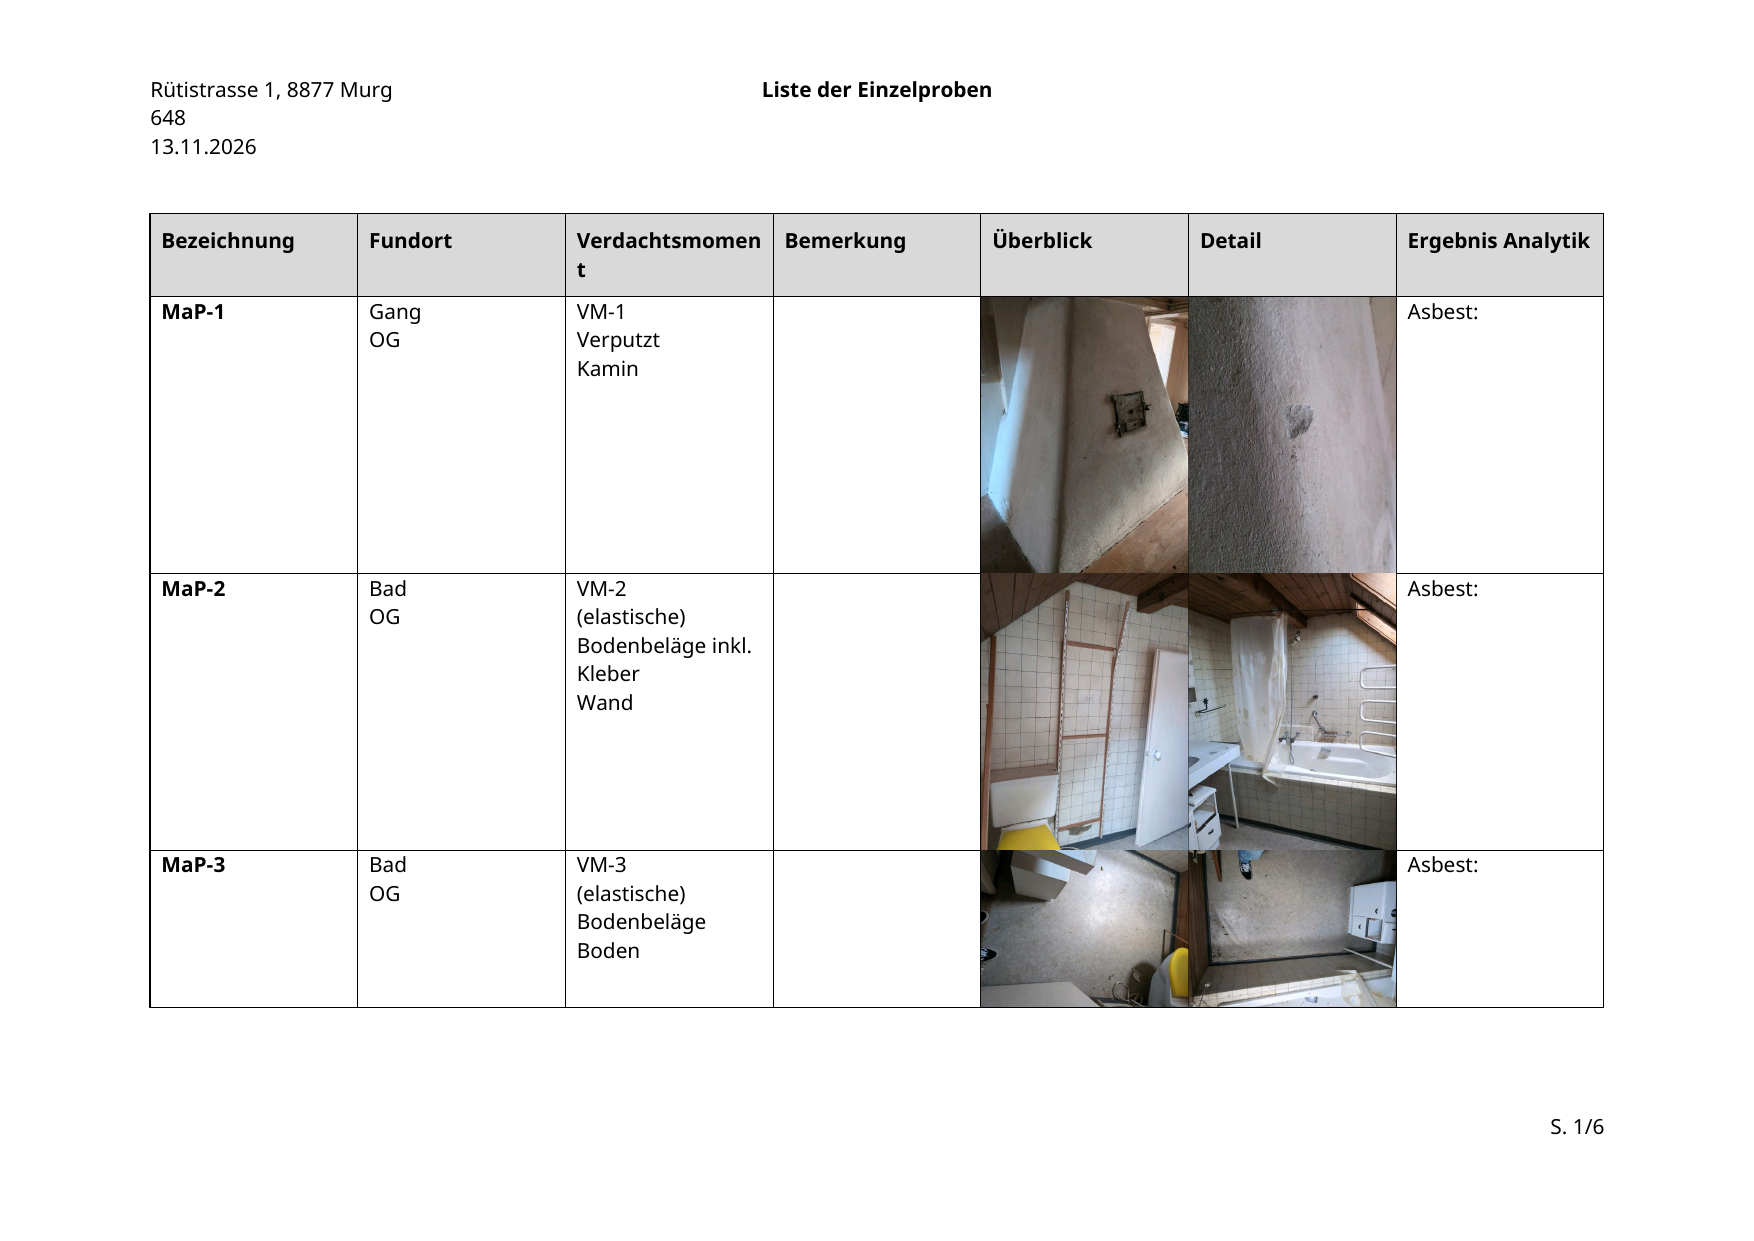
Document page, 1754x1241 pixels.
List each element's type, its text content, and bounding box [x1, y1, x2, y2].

table_cell Asbest: [1397, 574, 1603, 849]
table_cell Bad OG [358, 574, 565, 849]
table_cell [774, 297, 980, 573]
table_header Überblick [981, 214, 1188, 296]
table_header Bezeichnung [151, 214, 357, 296]
table_cell MaP-3 [151, 851, 357, 1007]
table_cell Asbest: [1397, 297, 1603, 573]
table_header Bemerkung [774, 214, 980, 296]
table_header Verdachtsmoment [566, 214, 773, 296]
table_header Ergebnis Analytik [1397, 214, 1603, 296]
table_cell VM-1 Verputzt Kamin [566, 297, 773, 573]
table_cell VM-2 (elastische) Bodenbeläge inkl. Kleber Wand [566, 574, 773, 849]
table_header Fundort [358, 214, 565, 296]
picture [980, 297, 1397, 1007]
table_cell [774, 851, 980, 1007]
table_cell VM-3 (elastische) Bodenbeläge Boden [566, 851, 773, 1007]
table_cell Asbest: [1397, 851, 1603, 1007]
table_cell MaP-2 [151, 574, 357, 849]
table_header Detail [1189, 214, 1396, 296]
table_cell [774, 574, 980, 849]
table_cell Bad OG [358, 851, 565, 1007]
table_cell MaP-1 [151, 297, 357, 573]
table_cell Gang OG [358, 297, 565, 573]
